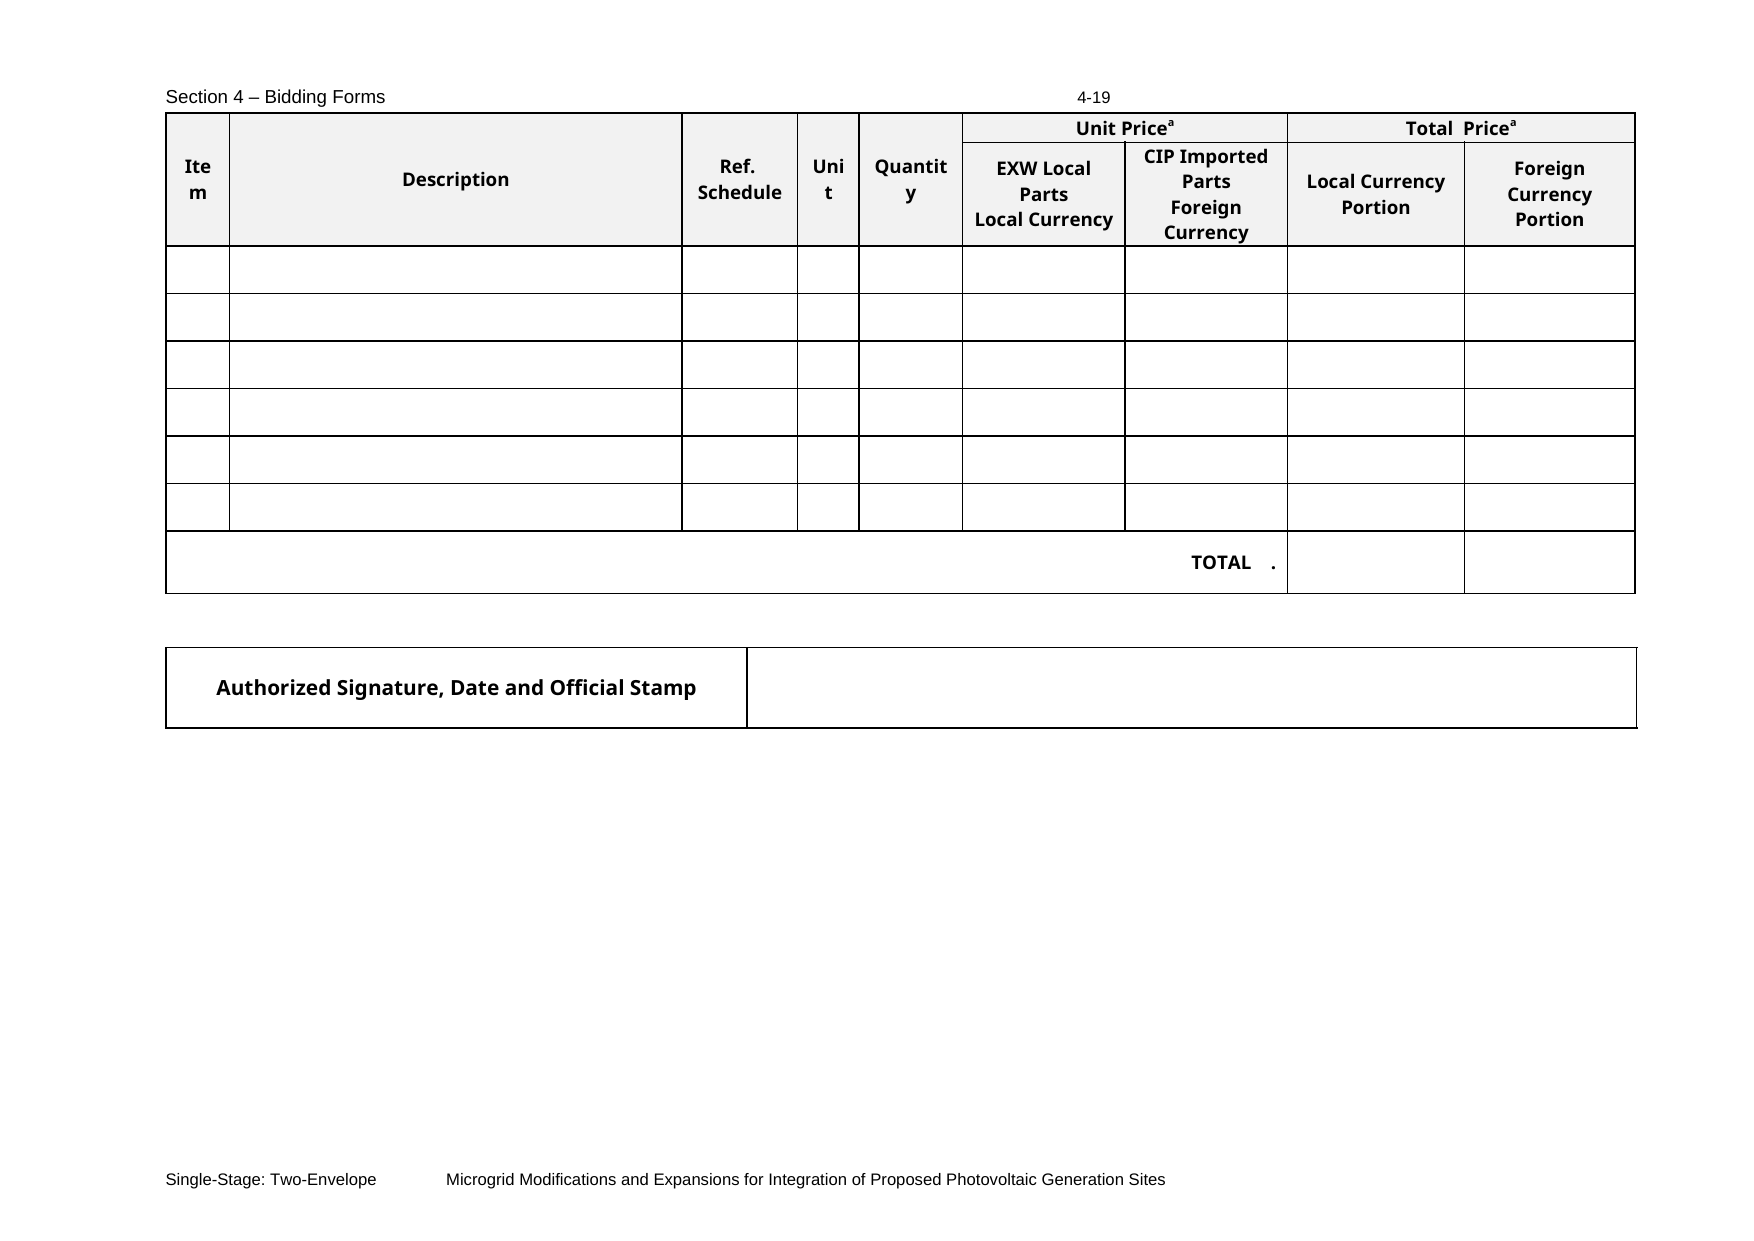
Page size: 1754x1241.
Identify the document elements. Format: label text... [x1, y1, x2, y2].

table_cell [683, 437, 797, 482]
table_header Description [230, 114, 681, 245]
table_cell [798, 247, 858, 292]
table_cell [860, 484, 962, 530]
table_cell [1465, 484, 1634, 530]
table_cell [167, 437, 229, 482]
table_cell [230, 294, 681, 340]
table_cell CIP Imported Parts Foreign Currency [1126, 143, 1287, 245]
table_cell [798, 389, 858, 435]
table_cell [167, 484, 229, 530]
table_header Total Pricea [1288, 114, 1634, 141]
table_cell [1126, 247, 1287, 292]
table_cell [167, 342, 229, 387]
table_cell [167, 294, 229, 340]
table_cell [860, 247, 962, 292]
table_cell [1126, 389, 1287, 435]
table_cell [860, 437, 962, 482]
table_cell [798, 437, 858, 482]
table_cell [1465, 437, 1634, 482]
table_cell [963, 437, 1124, 482]
table_cell [230, 342, 681, 387]
table_cell [1126, 294, 1287, 340]
table_cell [683, 247, 797, 292]
table_cell [683, 342, 797, 387]
table_cell [963, 484, 1124, 530]
table_cell [1126, 437, 1287, 482]
table_cell [1465, 342, 1634, 387]
table_cell [1465, 389, 1634, 435]
table_cell [683, 484, 797, 530]
table_cell [860, 389, 962, 435]
table_cell TOTAL . [167, 532, 1287, 592]
table_cell [167, 389, 229, 435]
table_cell [1288, 294, 1464, 340]
table_cell EXW Local Parts Local Currency [963, 143, 1124, 245]
table_cell 0 [1288, 532, 1464, 592]
table_cell [860, 342, 962, 387]
table_cell [1288, 342, 1464, 387]
table_cell [230, 484, 681, 530]
table_cell [963, 247, 1124, 292]
table_cell [1465, 294, 1634, 340]
table_header [748, 648, 1636, 727]
table_cell [1288, 437, 1464, 482]
table_cell [963, 342, 1124, 387]
table_cell [230, 389, 681, 435]
table_cell Local Currency Portion [1288, 143, 1464, 245]
table_cell [683, 294, 797, 340]
table_cell [1465, 247, 1634, 292]
table_header Unit [798, 114, 858, 245]
table_header Quantity [860, 114, 962, 245]
table_cell [1126, 342, 1287, 387]
table_cell [167, 247, 229, 292]
table_cell 0 [1465, 532, 1634, 592]
table_cell [963, 389, 1124, 435]
table_cell [683, 389, 797, 435]
table_header Ref. Schedule [683, 114, 797, 245]
table_cell [1288, 247, 1464, 292]
table_header Authorized Signature, Date and Official Stamp [167, 648, 746, 727]
table_cell [860, 294, 962, 340]
table_cell [1288, 484, 1464, 530]
table_cell [798, 342, 858, 387]
table_cell [230, 437, 681, 482]
table_cell [798, 294, 858, 340]
table_cell [798, 484, 858, 530]
table_cell [1288, 389, 1464, 435]
table_header Unit Pricea [963, 114, 1287, 141]
table_header Item [167, 114, 229, 245]
table_cell [1126, 484, 1287, 530]
table_cell [963, 294, 1124, 340]
table_cell Foreign Currency Portion [1465, 143, 1634, 245]
table_cell [230, 247, 681, 292]
